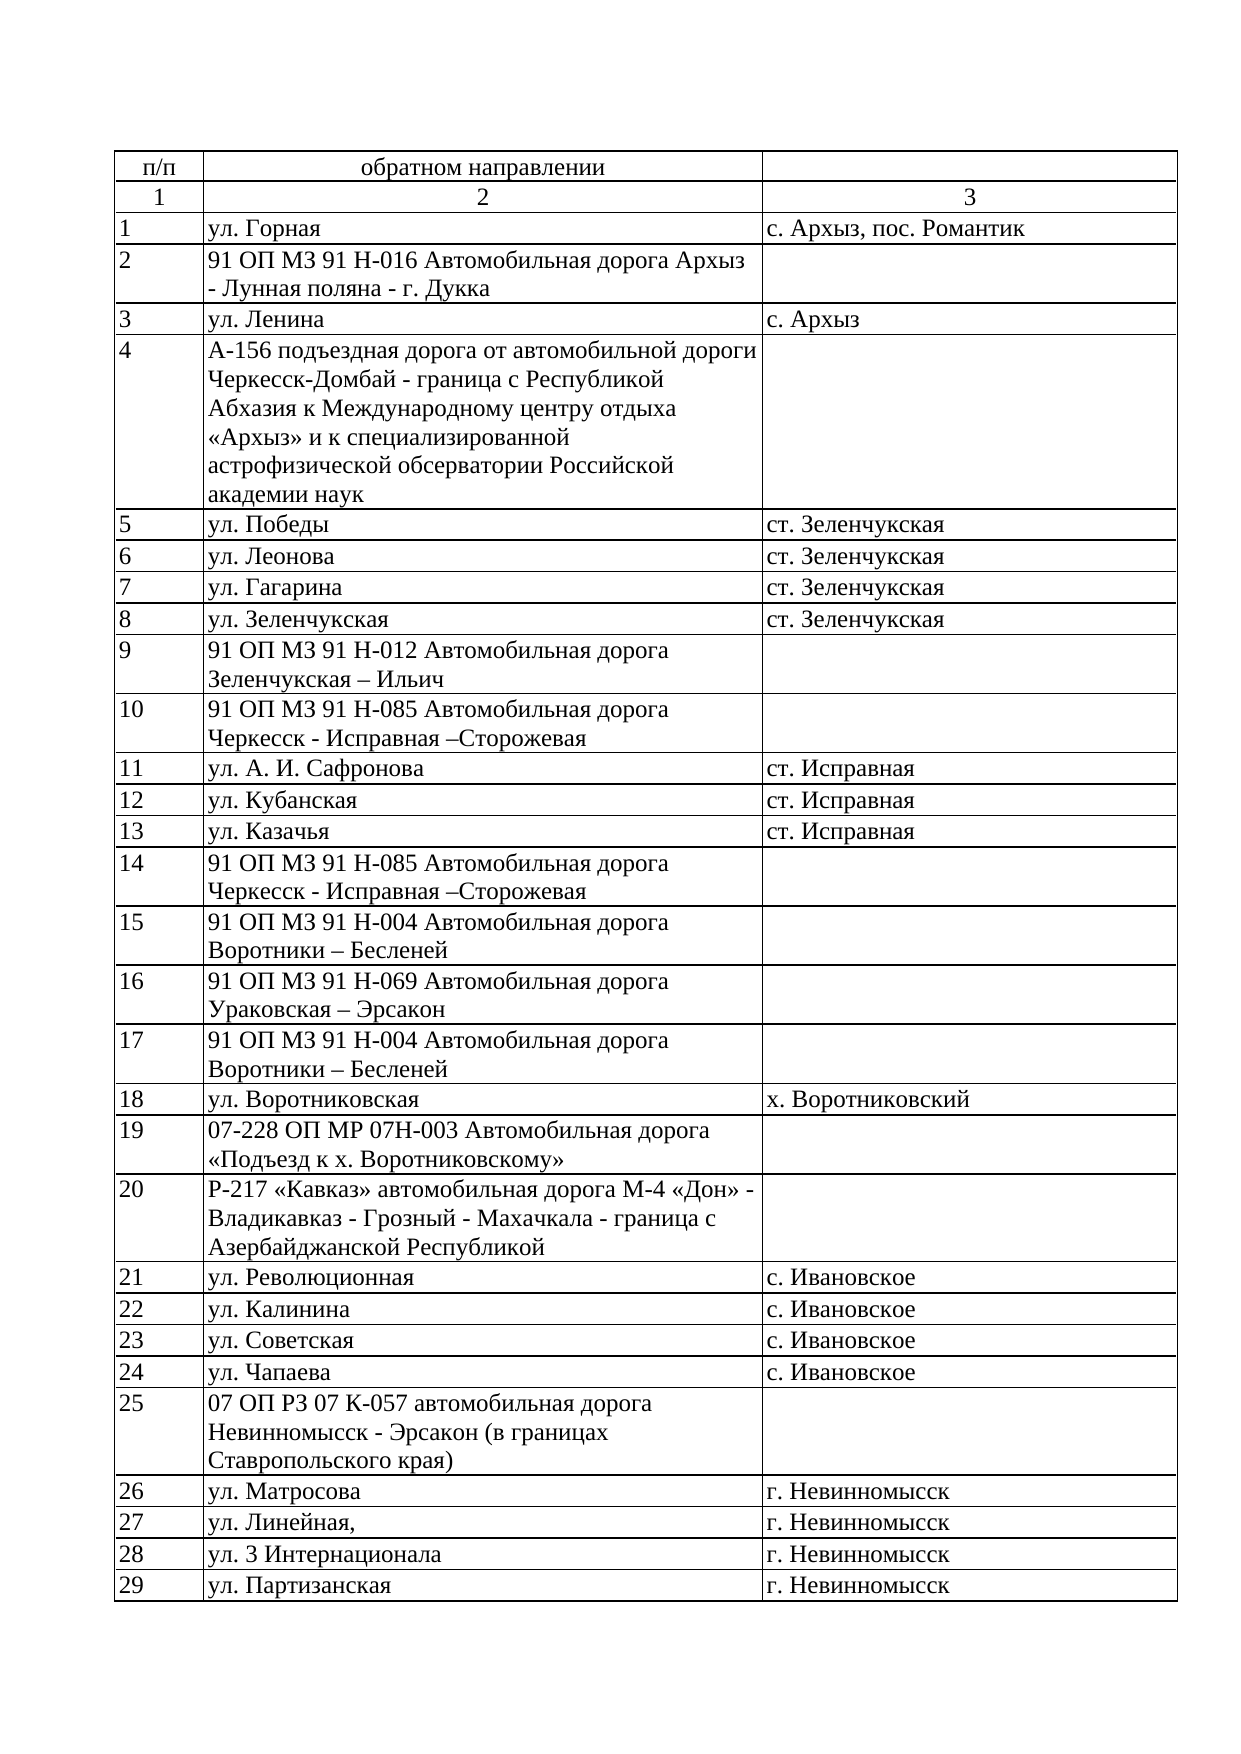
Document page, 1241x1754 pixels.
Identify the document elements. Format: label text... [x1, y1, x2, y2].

table_cell [763, 693, 1177, 752]
table_cell [763, 846, 1177, 905]
table_cell ул. Советская [204, 1325, 762, 1355]
table_cell ст. Исправная [763, 783, 1177, 815]
table_cell 1 [115, 181, 203, 212]
table_cell [763, 334, 1177, 508]
table_cell [763, 1114, 1177, 1173]
table_cell 25 [115, 1388, 203, 1474]
table_cell [763, 243, 1177, 302]
table_cell 1 [115, 213, 203, 243]
table_cell 15 [115, 906, 203, 964]
table_cell 91 ОП МЗ 91 Н-069 Автомобильная дорога Ураковская – Эрсакон [204, 966, 762, 1023]
table_cell ул. Ленина [204, 304, 762, 334]
table_cell г. Невинномысск [763, 1506, 1177, 1537]
table_cell 8 [115, 603, 203, 634]
table_cell с. Архыз, пос. Романтик [763, 212, 1177, 243]
table_cell 20 [115, 1174, 203, 1261]
table_cell 12 [115, 784, 203, 815]
table_cell ул. Гагарина [204, 572, 762, 602]
table_cell 23 [115, 1325, 203, 1355]
table_cell ул. Победы [204, 510, 762, 539]
table_cell 07-228 ОП МР 07Н-003 Автомобильная дорога «Подъезд к х. Воротниковскому» [204, 1116, 762, 1173]
table_cell ул. Зеленчукская [204, 604, 762, 634]
table_cell 9 [115, 635, 203, 693]
table_cell [763, 1023, 1177, 1082]
table_cell 22 [115, 1293, 203, 1324]
table_cell 2 [115, 244, 203, 302]
table_cell с. Ивановское [763, 1292, 1177, 1324]
table_cell 27 [115, 1507, 203, 1537]
table_cell [763, 1387, 1177, 1474]
table_cell 19 [115, 1115, 203, 1173]
table_header N п/п [115, 152, 203, 180]
table_cell ст. Зеленчукская [763, 602, 1177, 634]
table_cell 07 ОП РЗ 07 К-057 автомобильная дорога Невинномысск - Эрсакон (в границах Ставропольского края) [204, 1388, 762, 1474]
table_cell 11 [115, 753, 203, 783]
table_cell г. Невинномысск [763, 1474, 1177, 1506]
table_cell ул. Революционная [204, 1262, 762, 1292]
table_cell с. Ивановское [763, 1355, 1177, 1387]
table_cell 91 ОП МЗ 91 Н-085 Автомобильная дорога Черкесск - Исправная –Сторожевая [204, 694, 762, 752]
table_cell 91 ОП МЗ 91 Н-085 Автомобильная дорога Черкесск - Исправная –Сторожевая [204, 848, 762, 905]
table_cell 14 [115, 847, 203, 905]
table_cell 4 [115, 335, 203, 508]
table_cell 7 [115, 572, 203, 602]
table_cell ст. Зеленчукская [763, 571, 1177, 602]
table_cell 17 [115, 1024, 203, 1082]
table_cell с. Ивановское [763, 1324, 1177, 1355]
table_cell ул. Леонова [204, 541, 762, 571]
table_cell ул. 3 Интернационала [204, 1539, 762, 1569]
table_cell 26 [115, 1475, 203, 1506]
table_cell 21 [115, 1262, 203, 1292]
table_cell 6 [115, 540, 203, 571]
table_cell ул. Чапаева [204, 1357, 762, 1387]
table_cell 91 ОП МЗ 91 Н-012 Автомобильная дорога Зеленчукская – Ильич [204, 635, 762, 693]
table_cell 91 ОП МЗ 91 Н-004 Автомобильная дорога Воротники – Бесленей [204, 1025, 762, 1082]
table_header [763, 152, 1177, 180]
table_cell 13 [115, 816, 203, 846]
table_cell [763, 964, 1177, 1023]
table_cell 16 [115, 965, 203, 1023]
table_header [204, 152, 762, 180]
table_cell 29 [115, 1570, 203, 1600]
table_cell г. Невинномысск [763, 1537, 1177, 1569]
table_cell Р-217 «Кавказ» автомобильная дорога М-4 «Дон» - Владикавказ - Грозный - Махачкала - граница с Азербайджанской Республикой [204, 1175, 762, 1261]
table_cell 5 [115, 509, 203, 539]
table_cell 91 ОП МЗ 91 Н-016 Автомобильная дорога Архыз - Лунная поляна - г. Дукка [204, 245, 762, 302]
table_cell [763, 905, 1177, 964]
table_cell ст. Зеленчукская [763, 539, 1177, 571]
table_cell 18 [115, 1084, 203, 1114]
table_cell ул. Казачья [204, 816, 762, 846]
table_cell с. Архыз [763, 302, 1177, 334]
table_cell ул. Воротниковская [204, 1084, 762, 1114]
table_cell ст. Зеленчукская [763, 508, 1177, 539]
table_cell ул. Партизанская [204, 1570, 762, 1600]
table_cell 3 [763, 180, 1177, 212]
table_cell ул. А. И. Сафронова [204, 753, 762, 783]
table_cell ст. Исправная [763, 815, 1177, 846]
table_cell 28 [115, 1538, 203, 1569]
table_cell [763, 634, 1177, 693]
table_cell ул. Матросова [204, 1476, 762, 1506]
table_cell 10 [115, 694, 203, 752]
table_cell х. Воротниковский [763, 1083, 1177, 1114]
table_cell 3 [115, 303, 203, 334]
table_cell ул. Калинина [204, 1294, 762, 1324]
table_cell ул. Горная [204, 213, 762, 243]
table_cell ул. Линейная, [204, 1507, 762, 1537]
table_cell ул. Кубанская [204, 785, 762, 815]
table_cell ст. Исправная [763, 752, 1177, 783]
table_cell 24 [115, 1356, 203, 1387]
table_cell 2 [204, 182, 762, 212]
table_cell [763, 1173, 1177, 1261]
table_cell 91 ОП МЗ 91 Н-004 Автомобильная дорога Воротники – Бесленей [204, 907, 762, 964]
table_cell г. Невинномысск [763, 1569, 1177, 1600]
table_cell с. Ивановское [763, 1261, 1177, 1292]
